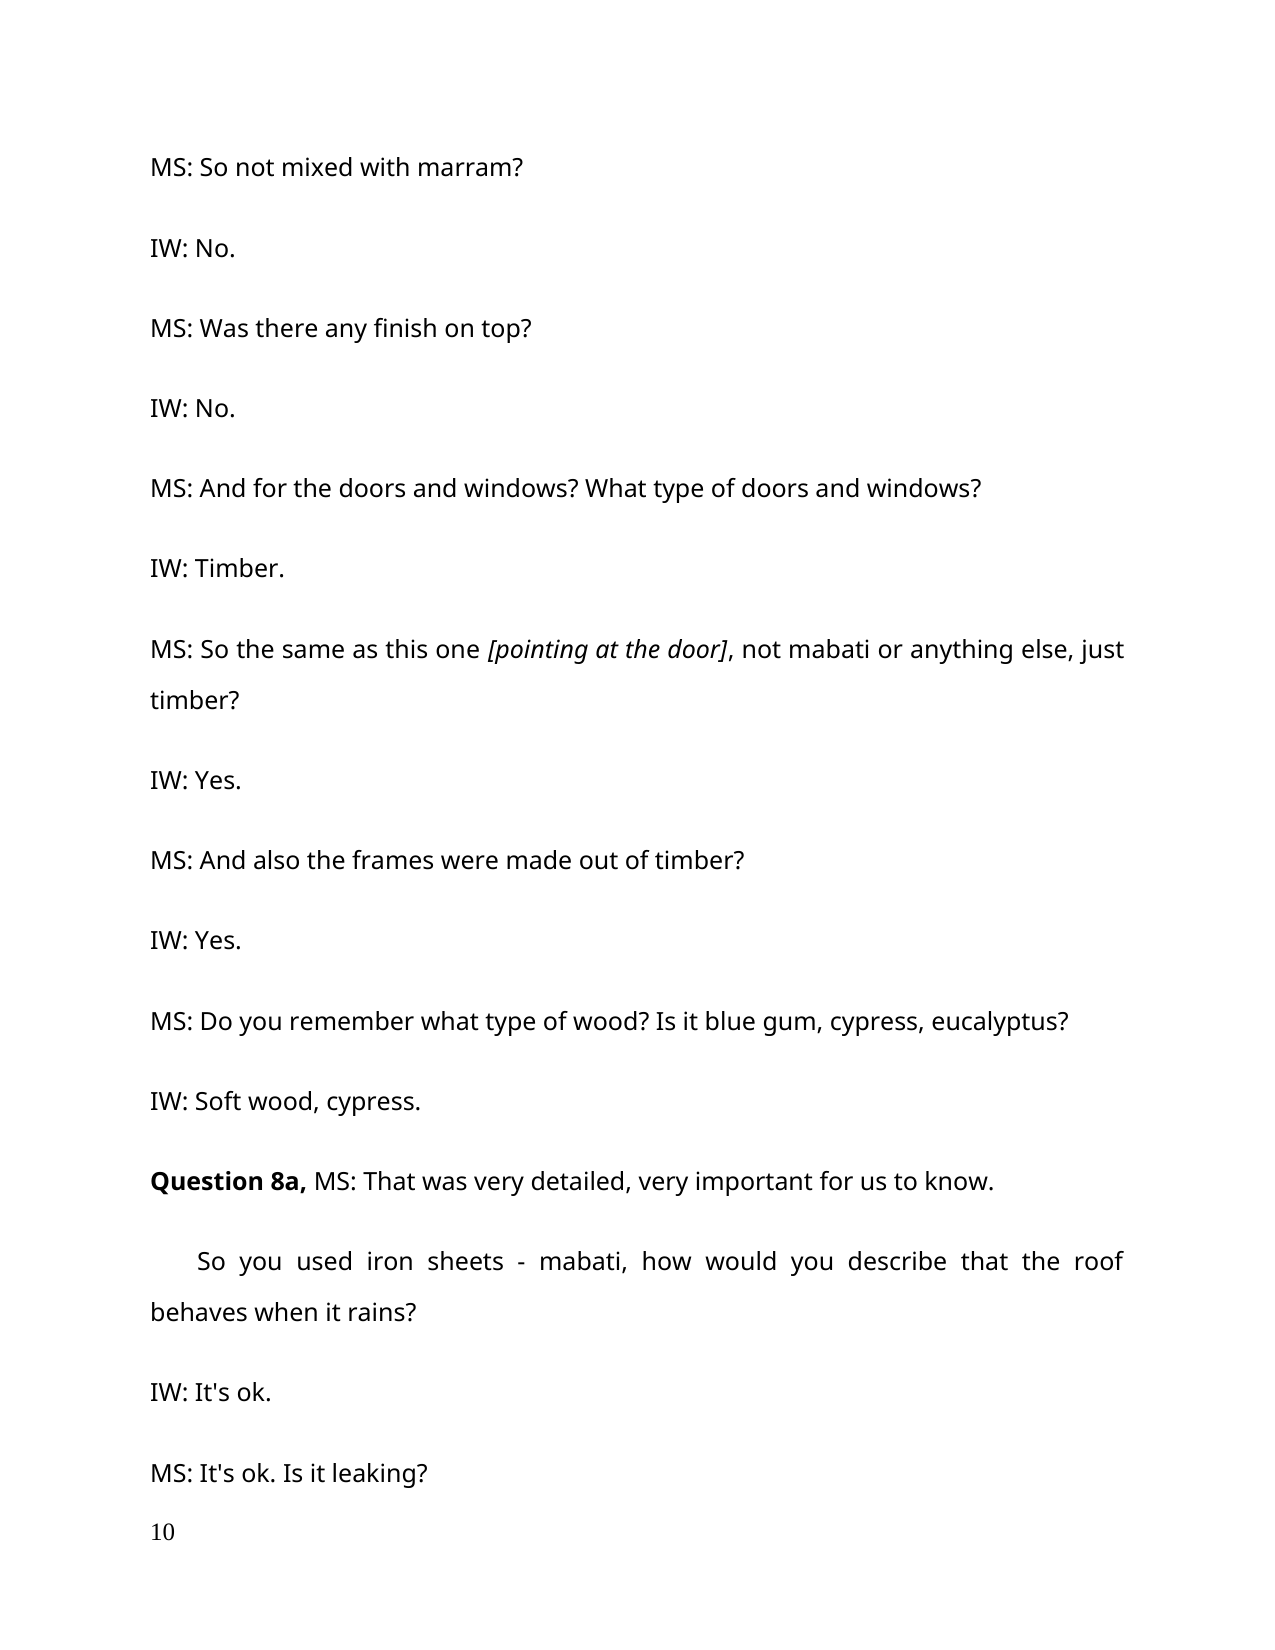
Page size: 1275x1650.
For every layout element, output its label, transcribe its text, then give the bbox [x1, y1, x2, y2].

text MS: And for the doors and windows? What type of doors and windows? [150, 471, 1125, 505]
text MS: Do you remember what type of wood? Is it blue gum, cypress, eucalyptus? [150, 1003, 1125, 1037]
text IW: Yes. [150, 923, 1125, 957]
text MS: So the same as this one [pointing at the door], not mabati or anything else, just timber? [150, 631, 1125, 716]
text IW: No. [150, 230, 1125, 264]
text IW: It's ok. [150, 1375, 1125, 1409]
text IW: Timber. [150, 551, 1125, 585]
text IW: Soft wood, cypress. [150, 1083, 1125, 1117]
text So you used iron sheets - mabati, how would you describe that the roof behaves when it rains? [150, 1244, 1125, 1329]
text MS: So not mixed with marram? [150, 150, 1125, 184]
text IW: Yes. [150, 762, 1125, 797]
text MS: And also the frames were made out of timber? [150, 843, 1125, 877]
text MS: Was there any finish on top? [150, 310, 1125, 344]
text IW: No. [150, 391, 1125, 425]
text MS: It's ok. Is it leaking? [150, 1455, 1125, 1489]
text Question 8a, MS: That was very detailed, very important for us to know. [150, 1163, 1125, 1198]
